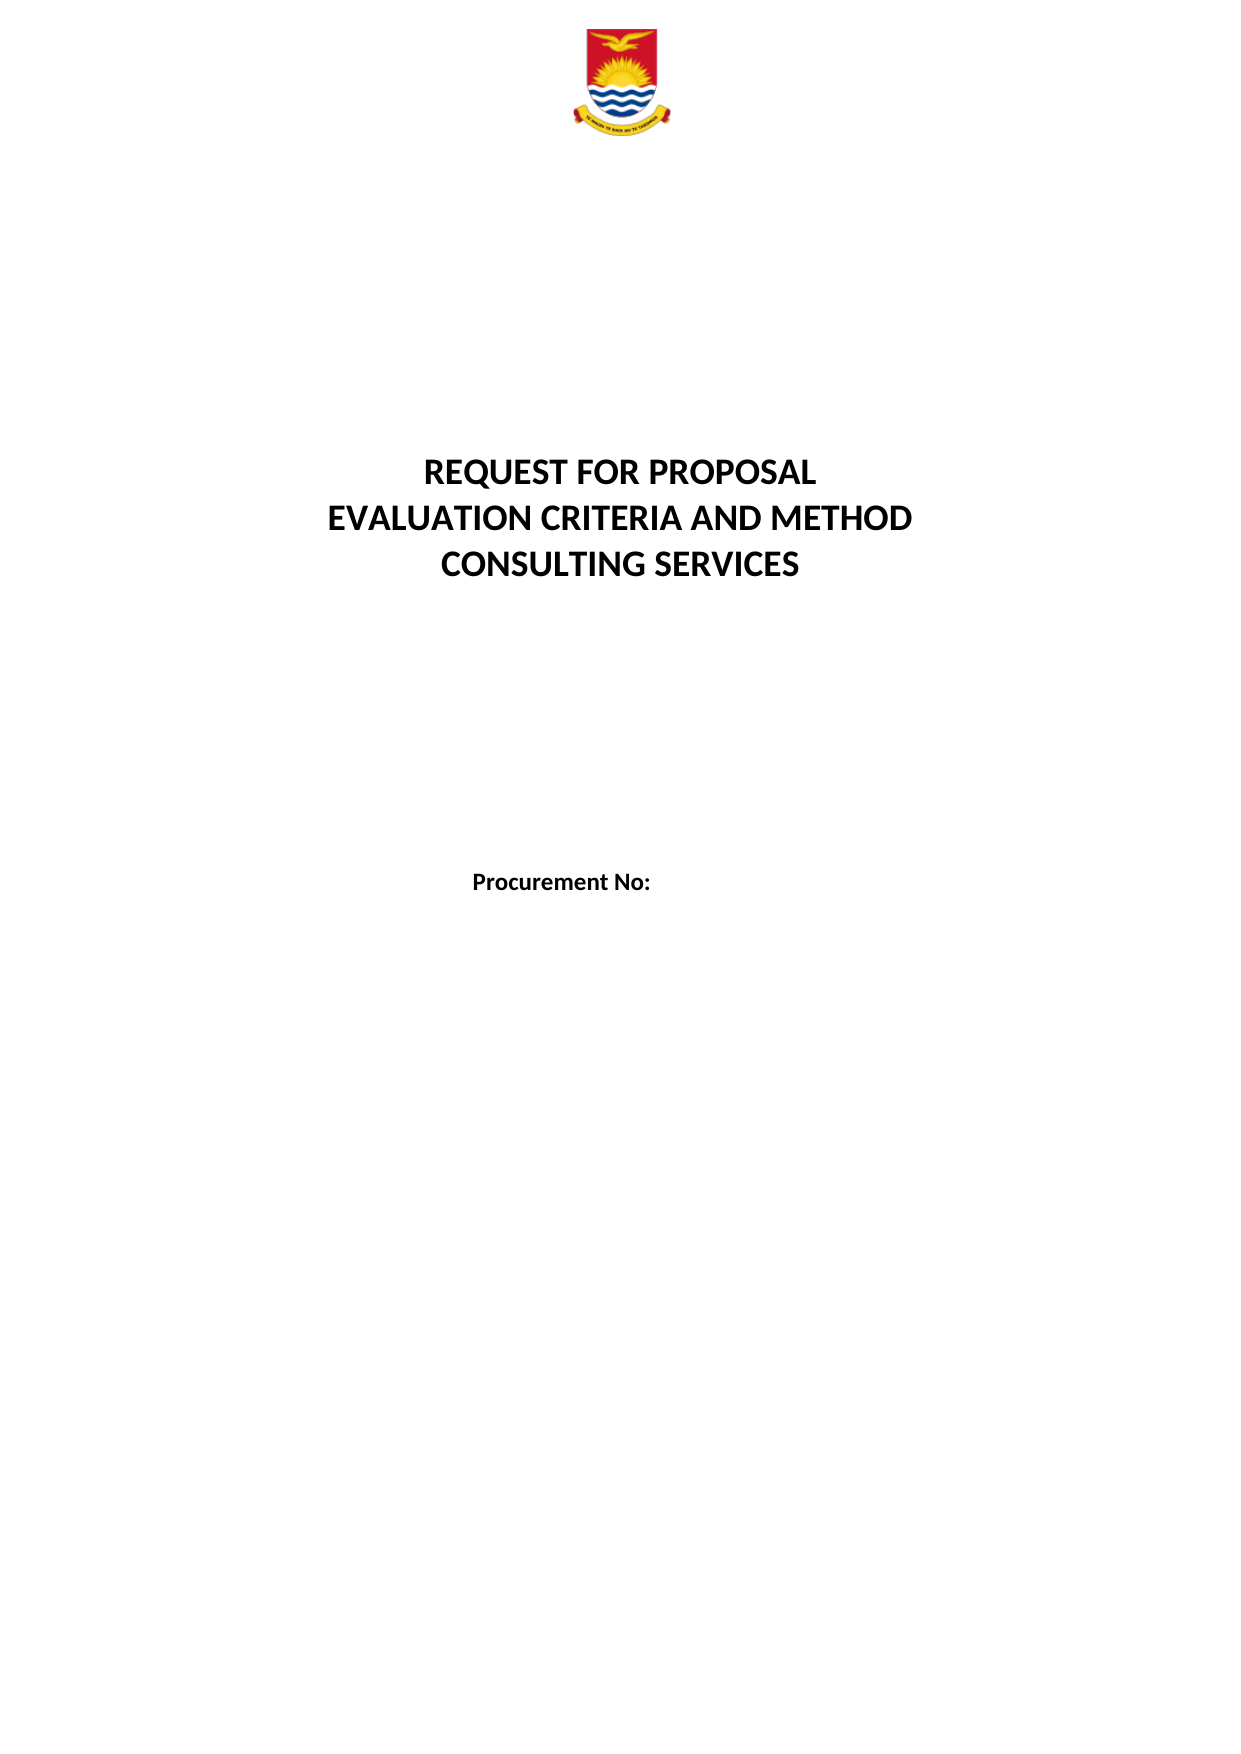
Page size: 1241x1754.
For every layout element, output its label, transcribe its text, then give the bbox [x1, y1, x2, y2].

subtitle Procurement No: [120, 866, 1120, 897]
subtitle REQUEST FOR PROPOSAL EVALUATION CRITERIA AND METHOD CONSULTING SERVICES [120, 448, 1120, 586]
picture [573, 29, 671, 136]
